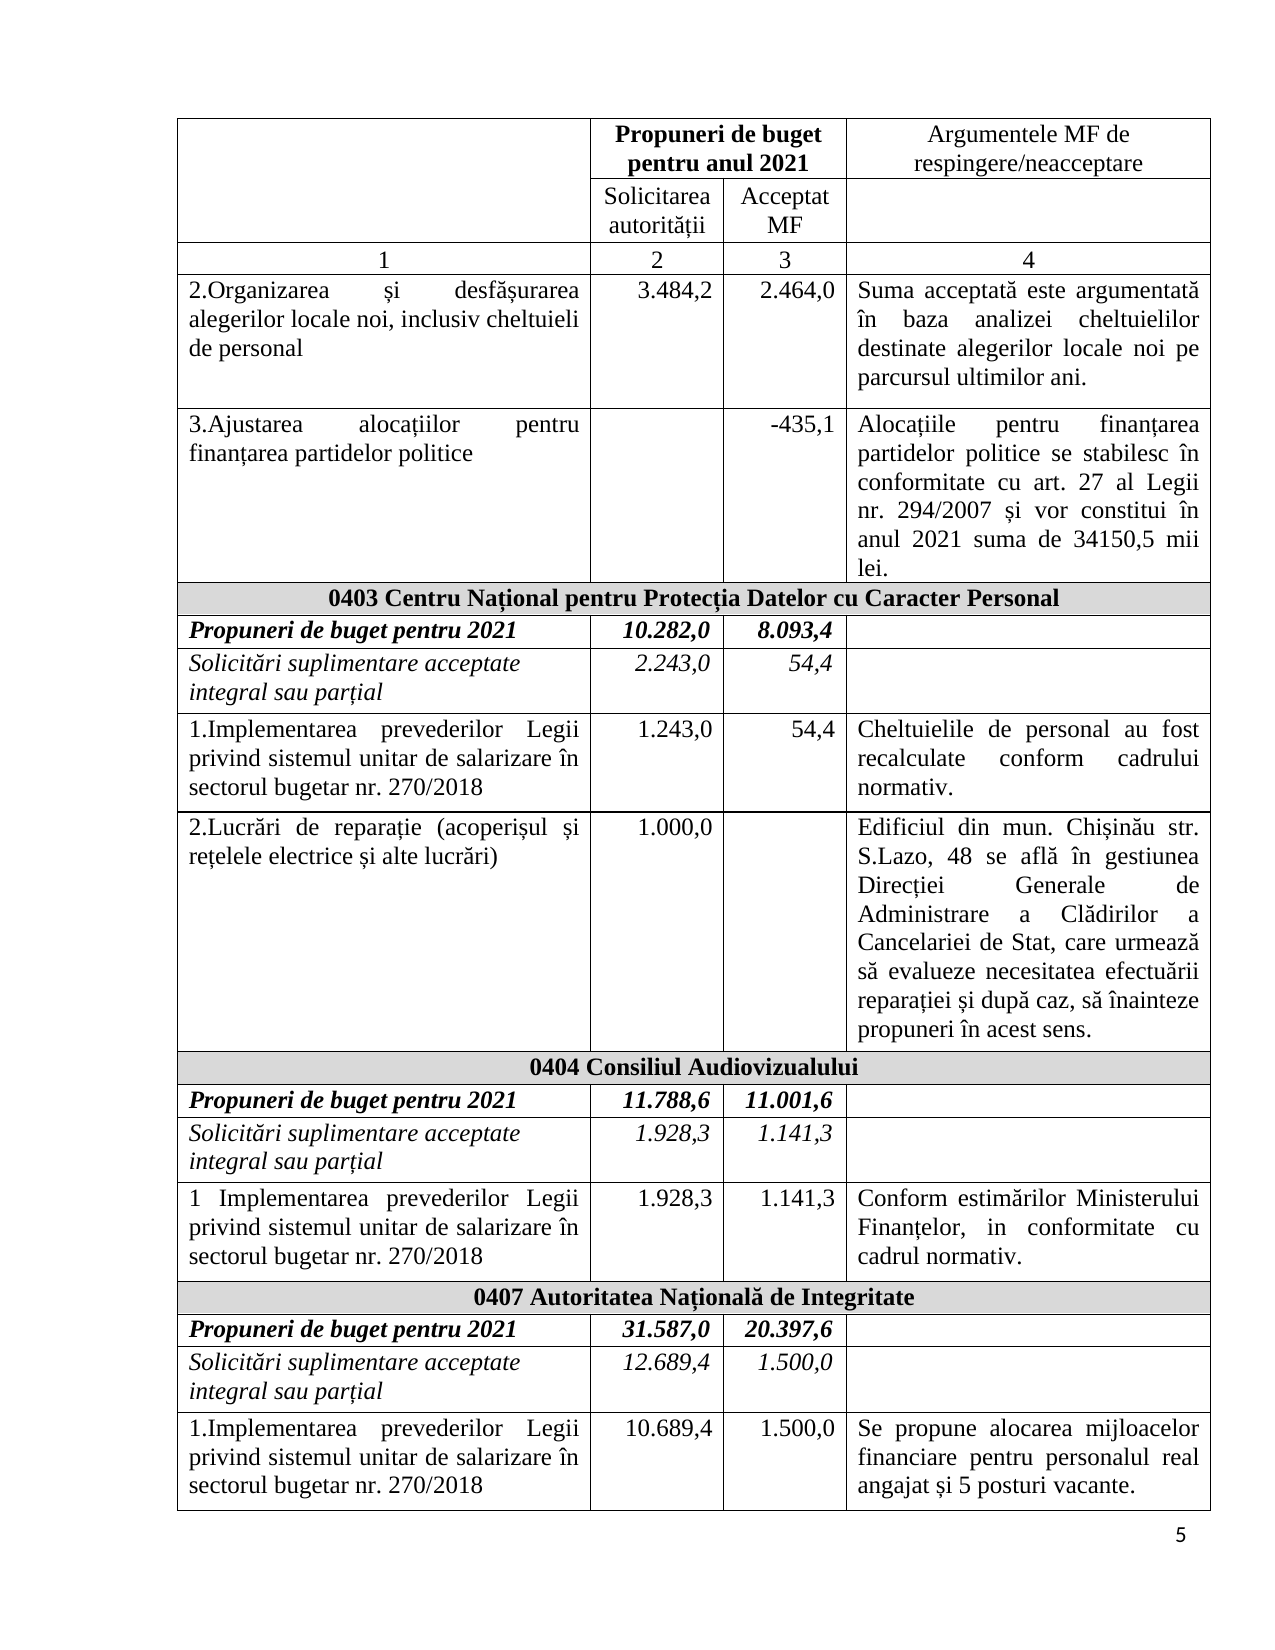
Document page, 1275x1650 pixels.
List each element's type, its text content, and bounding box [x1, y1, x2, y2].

table_cell 1.243,0 [591, 714, 723, 811]
table_cell 1.000,0 [591, 813, 723, 1051]
table_cell [724, 813, 846, 1051]
table_cell Conform estimărilor Ministerului Finanțelor, in conformitate cu cadrul normativ. [847, 1183, 1210, 1281]
table_cell 1.928,3 [591, 1118, 723, 1182]
table_cell [847, 1085, 1210, 1117]
table_cell 0407 Autoritatea Națională de Integritate [178, 1282, 1210, 1313]
table_cell 1.500,0 [724, 1347, 846, 1412]
table_cell 2.Organizarea și desfășurarea alegerilor locale noi, inclusiv cheltuieli de personal [178, 275, 590, 408]
table_cell 1.141,3 [724, 1118, 846, 1182]
table_cell 1.141,3 [724, 1183, 846, 1281]
table_cell Alocațiile pentru finanțarea partidelor politice se stabilesc în conformitate cu art. 27 al Legii nr. 294/2007 și vor constitui în anul 2021 suma de 34150,5 mii lei. [847, 409, 1210, 582]
table_cell 2 [591, 243, 723, 274]
table_cell [847, 1315, 1210, 1346]
table_cell 31.587,0 [591, 1315, 723, 1346]
table_cell [591, 409, 723, 582]
table_header Argumentele MF de respingere/neacceptare [847, 119, 1210, 177]
table_cell Solicitarea autorității [591, 179, 723, 242]
table_cell Cheltuielile de personal au fost recalculate conform cadrului normativ. [847, 714, 1210, 811]
table_header Propuneri de buget pentru anul 2021 [591, 119, 846, 177]
table_cell 0404 Consiliul Audiovizualului [178, 1052, 1210, 1084]
table_cell 2.Lucrări de reparație (acoperișul și rețelele electrice și alte lucrări) [178, 813, 590, 1051]
table_cell 12.689,4 [591, 1347, 723, 1412]
table_cell [847, 1118, 1210, 1182]
table_cell Se propune alocarea mijloacelor financiare pentru personalul real angajat și 5 posturi vacante. [847, 1413, 1210, 1510]
table_cell 1 [178, 243, 590, 274]
table_cell -435,1 [724, 409, 846, 582]
table_cell 1 Implementarea prevederilor Legii privind sistemul unitar de salarizare în sectorul bugetar nr. 270/2018 [178, 1183, 590, 1281]
table_cell 2.464,0 [724, 275, 846, 408]
table_cell 1.Implementarea prevederilor Legii privind sistemul unitar de salarizare în sectorul bugetar nr. 270/2018 [178, 1413, 590, 1510]
table_cell 11.001,6 [724, 1085, 846, 1117]
table_cell 10.282,0 [591, 616, 723, 647]
table_cell Edificiul din mun. Chișinău str. S.Lazo, 48 se află în gestiunea Direcției Generale de Administrare a Clădirilor a Cancelariei de Stat, care urmează să evalueze necesitatea efectuării reparației și după caz, să înainteze propuneri în acest sens. [847, 813, 1210, 1051]
table_cell Propuneri de buget pentru 2021 [178, 1315, 590, 1346]
table_cell Solicitări suplimentare acceptate integral sau parțial [178, 649, 590, 713]
table_cell 2.243,0 [591, 649, 723, 713]
table_cell 0403 Centru Național pentru Protecția Datelor cu Caracter Personal [178, 583, 1210, 614]
table_cell Acceptat MF [724, 179, 846, 242]
table_cell 54,4 [724, 714, 846, 811]
table_cell 1.500,0 [724, 1413, 846, 1510]
table_cell [847, 616, 1210, 647]
table_cell Solicitări suplimentare acceptate integral sau parțial [178, 1347, 590, 1412]
table_cell 54,4 [724, 649, 846, 713]
table_cell 20.397,6 [724, 1315, 846, 1346]
table_cell 4 [847, 243, 1210, 274]
table_cell 3 [724, 243, 846, 274]
table_cell 1.928,3 [591, 1183, 723, 1281]
table_cell [847, 179, 1210, 242]
table_cell [847, 649, 1210, 713]
table_cell 3.Ajustarea alocațiilor pentru finanțarea partidelor politice [178, 409, 590, 582]
table_cell 8.093,4 [724, 616, 846, 647]
table_cell Solicitări suplimentare acceptate integral sau parțial [178, 1118, 590, 1182]
table_cell 1.Implementarea prevederilor Legii privind sistemul unitar de salarizare în sectorul bugetar nr. 270/2018 [178, 714, 590, 811]
table_cell [847, 1347, 1210, 1412]
table_cell Propuneri de buget pentru 2021 [178, 616, 590, 647]
table_cell Propuneri de buget pentru 2021 [178, 1085, 590, 1117]
table_cell 11.788,6 [591, 1085, 723, 1117]
table_cell Suma acceptată este argumentată în baza analizei cheltuielilor destinate alegerilor locale noi pe parcursul ultimilor ani. [847, 275, 1210, 408]
table_header [178, 119, 590, 242]
table_cell 10.689,4 [591, 1413, 723, 1510]
table_cell 3.484,2 [591, 275, 723, 408]
